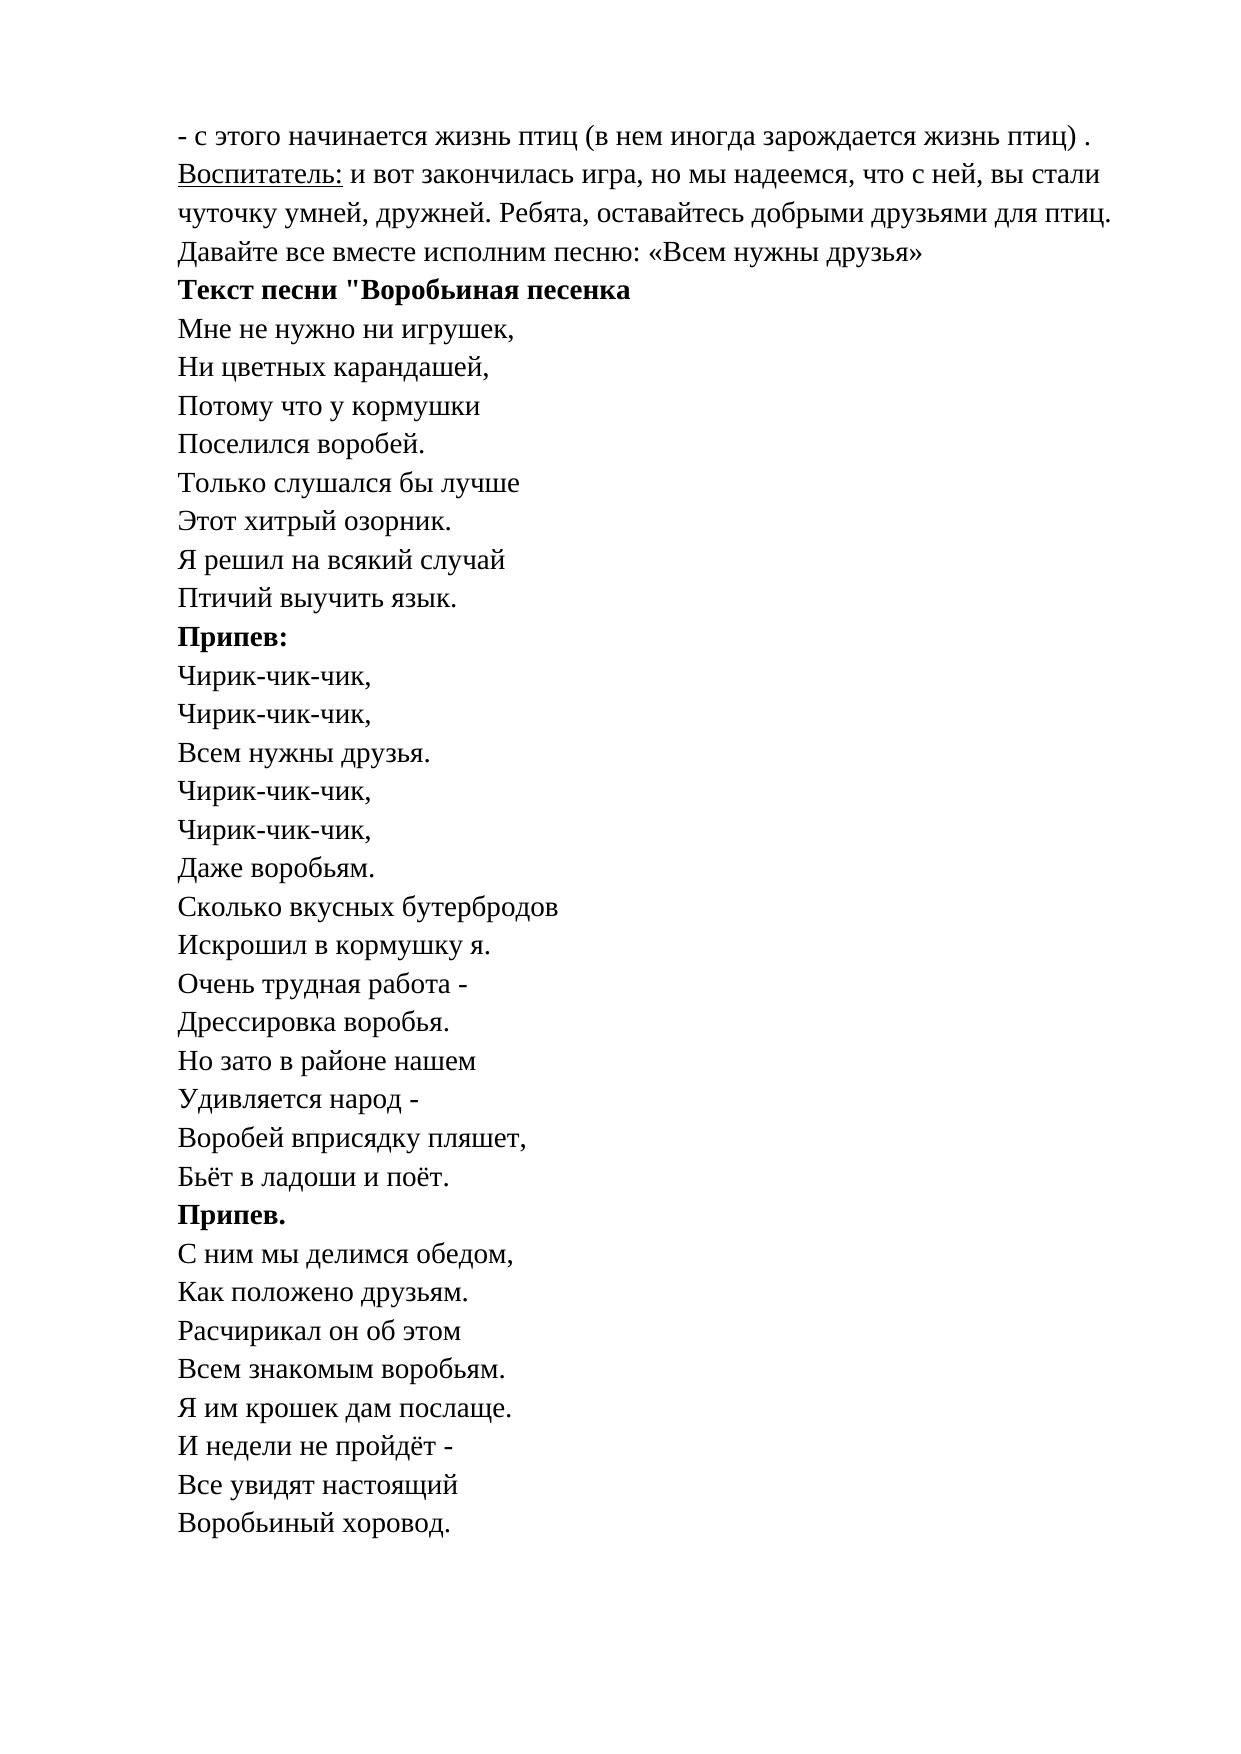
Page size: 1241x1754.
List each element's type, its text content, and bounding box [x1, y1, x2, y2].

text Поселился воробей. [177, 426, 1152, 460]
text Только слушался бы лучше [177, 465, 1152, 498]
text Текст песни "Воробьиная песенка [177, 272, 1152, 306]
text Даже воробьям. [177, 850, 1152, 884]
text Воробей вприсядку пляшет, [177, 1120, 1152, 1154]
text Как положено друзьям. [177, 1274, 1152, 1308]
text Чирик-чик-чик, [177, 812, 1152, 845]
text Мне не нужно ни игрушек, [177, 311, 1152, 344]
text Потому что у кормушки [177, 388, 1152, 421]
text Этот хитрый озорник. [177, 503, 1152, 537]
text Чирик-чик-чик, [177, 773, 1152, 807]
text Воробьиный хоровод. [177, 1506, 1152, 1539]
text Но зато в районе нашем [177, 1043, 1152, 1077]
text Ни цветных карандашей, [177, 349, 1152, 383]
text Очень трудная работа - [177, 966, 1152, 999]
text Всем нужны друзья. [177, 735, 1152, 768]
text Птичий выучить язык. [177, 581, 1152, 614]
text Удивляется народ - [177, 1082, 1152, 1115]
text Я решил на всякий случай [177, 542, 1152, 576]
text И недели не пройдёт - [177, 1428, 1152, 1462]
text Всем знакомым воробьям. [177, 1351, 1152, 1385]
text Искрошил в кормушку я. [177, 927, 1152, 961]
text Припев. [177, 1197, 1152, 1231]
text С ним мы делимся обедом, [177, 1236, 1152, 1269]
text Воспитатель: и вот закончилась игра, но мы надеемся, что с ней, вы стали чуточку умней, дружней. Ребята, оставайтесь добрыми друзьями для птиц. Давайте все вместе исполним песню: «Всем нужны друзья» [177, 157, 1152, 267]
text Бьёт в ладоши и поёт. [177, 1159, 1152, 1192]
text Сколько вкусных бутербродов [177, 889, 1152, 922]
text Расчирикал он об этом [177, 1313, 1152, 1346]
text Припев: [177, 619, 1152, 653]
text - с этого начинается жизнь птиц (в нем иногда зарождается жизнь птиц) . [177, 118, 1152, 152]
text Все увидят настоящий [177, 1467, 1152, 1501]
text Дрессировка воробья. [177, 1004, 1152, 1038]
text Чирик-чик-чик, [177, 696, 1152, 730]
text Чирик-чик-чик, [177, 658, 1152, 691]
text Я им крошек дам послаще. [177, 1390, 1152, 1423]
